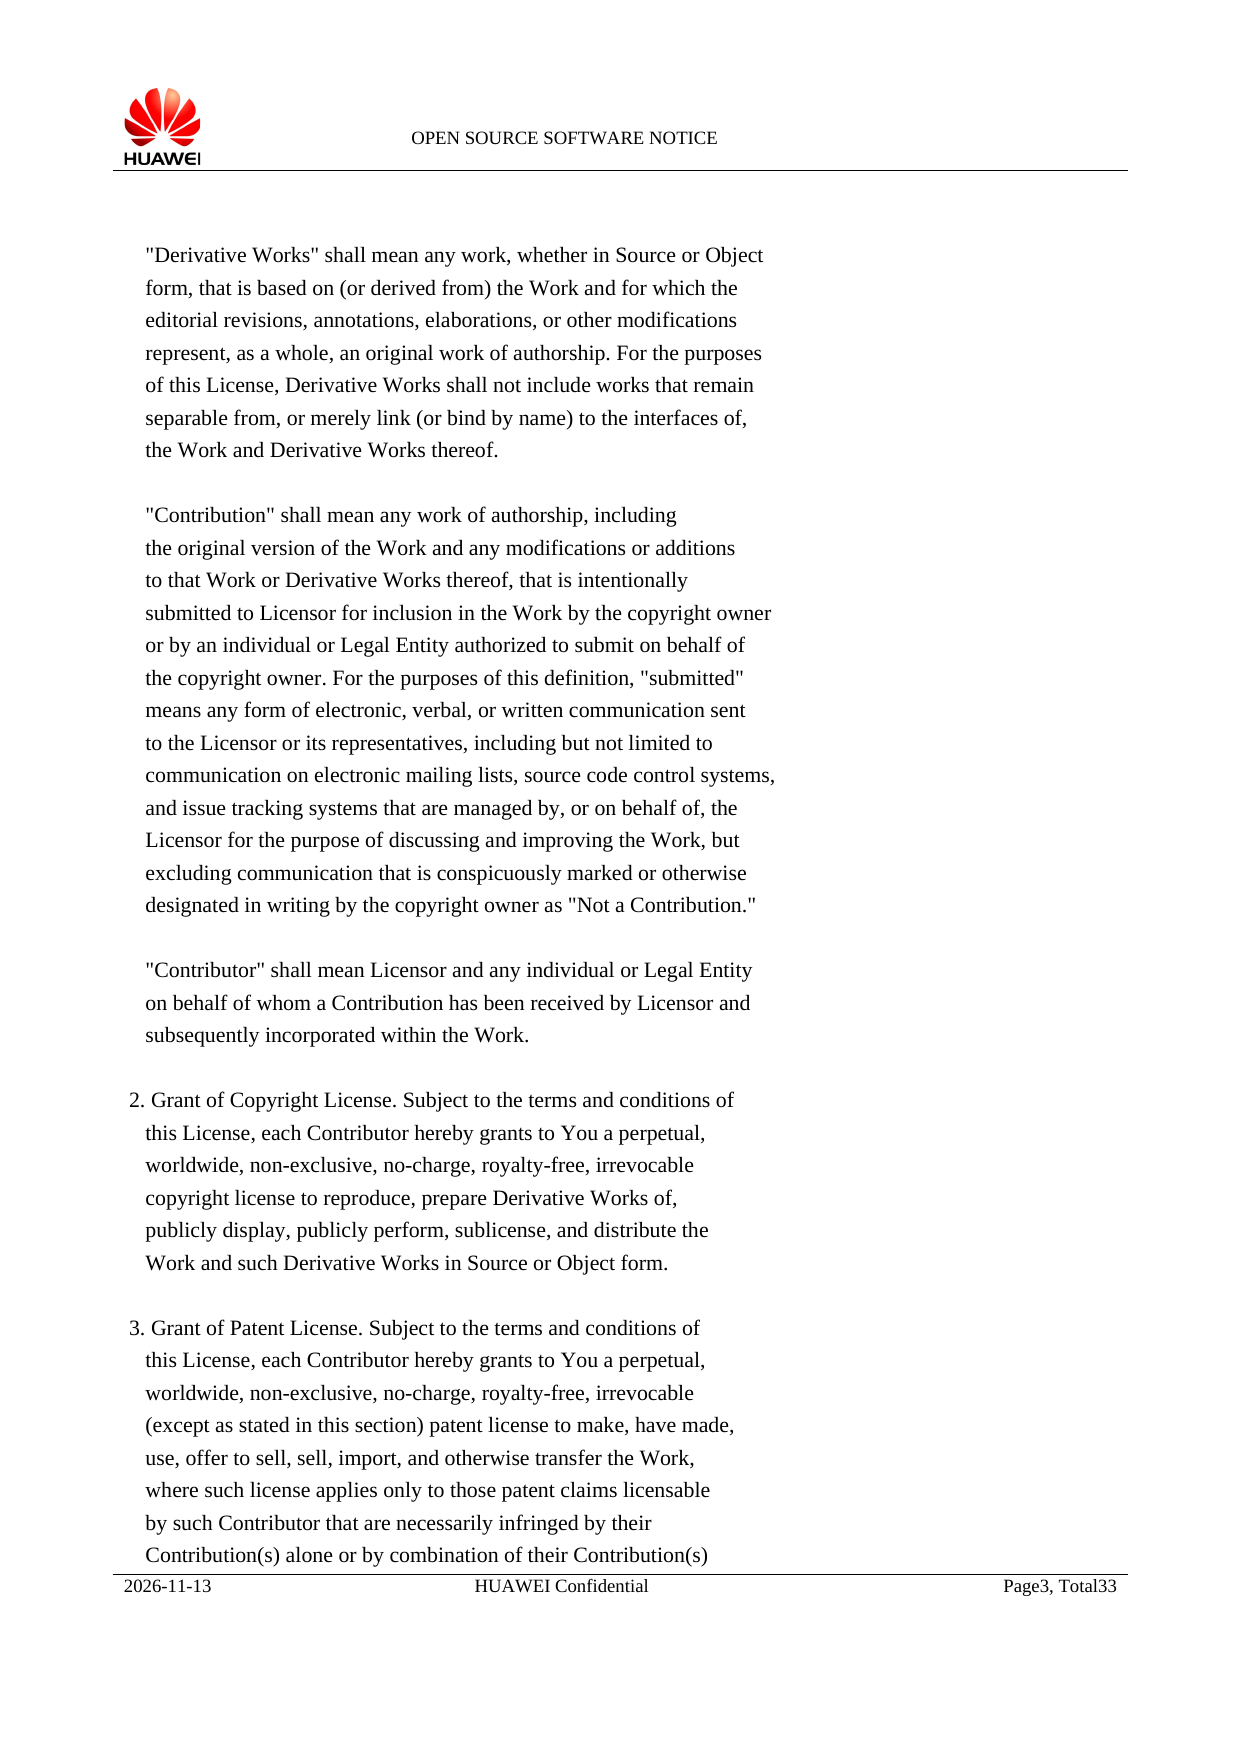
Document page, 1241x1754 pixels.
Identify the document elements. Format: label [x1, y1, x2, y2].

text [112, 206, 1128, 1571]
picture [124, 88, 201, 165]
